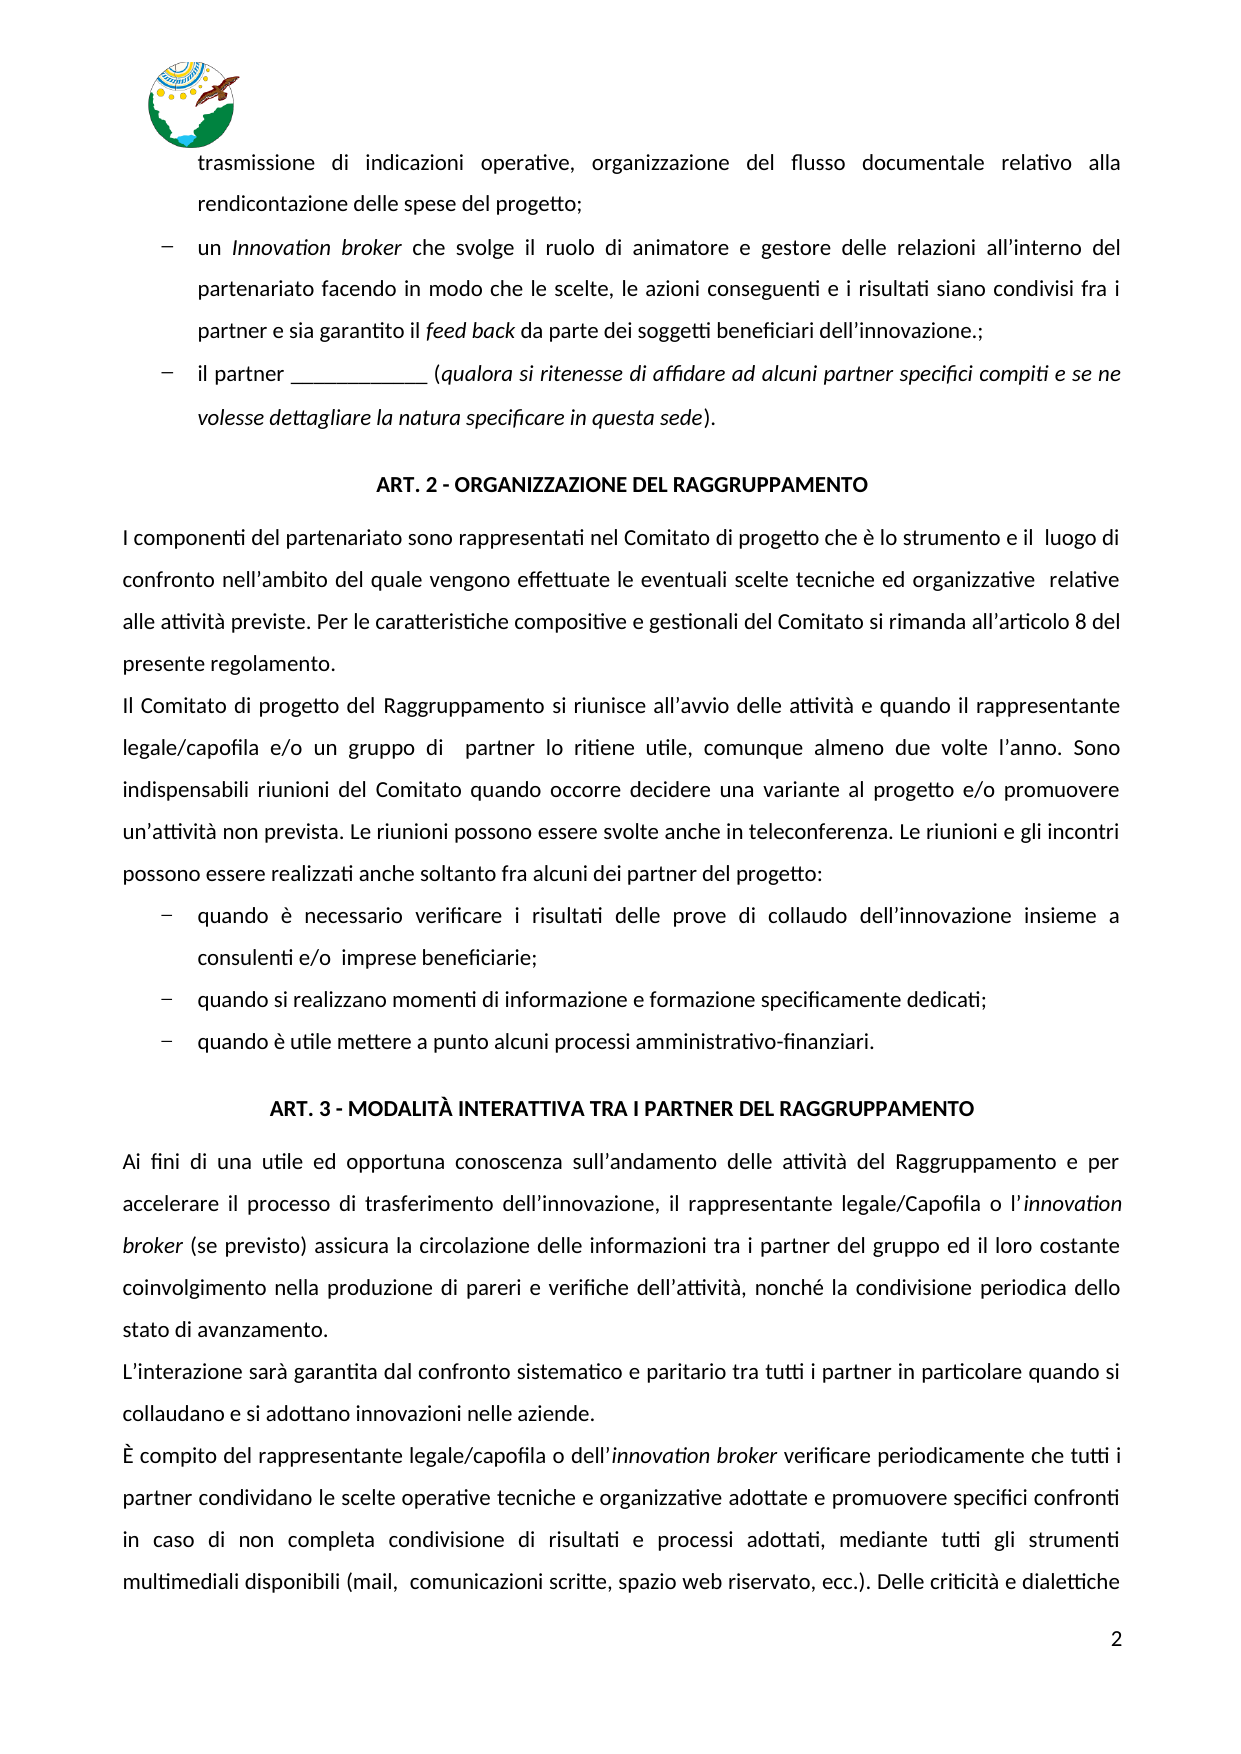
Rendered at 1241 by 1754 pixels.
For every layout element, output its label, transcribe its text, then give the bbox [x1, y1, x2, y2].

list quando è utile mettere a punto alcuni processi amministrativo-finanziari. [160, 1027, 1122, 1055]
text Ai fini di una utile ed opportuna conoscenza sull’andamento delle attività del Raggruppamento e per accelerare il processo di trasferimento dell’innovazione, il rappresentante legale/Capofila o l’innovation broker (se previsto) assicura la circolazione delle informazioni tra i partner del gruppo ed il loro costante coinvolgimento nella produzione di pareri e verifiche dell’attività, nonché la condivisione periodica dello stato di avanzamento. [122, 1147, 1122, 1343]
text Il Comitato di progetto del Raggruppamento si riunisce all’avvio delle attività e quando il rappresentante legale/capofila e/o un gruppo di partner lo ritiene utile, comunque almeno due volte l’anno. Sono indispensabili riunioni del Comitato quando occorre decidere una variante al progetto e/o promuovere un’attività non prevista. Le riunioni possono essere svolte anche in teleconferenza. Le riunioni e gli incontri possono essere realizzati anche soltanto fra alcuni dei partner del progetto: [122, 691, 1122, 887]
text ART. 3 - MODALITÀ INTERATTIVA TRA I PARTNER DEL RAGGRUPPAMENTO [122, 1094, 1122, 1122]
list il partner ____________ (qualora si ritenesse di affidare ad alcuni partner specifici compiti e se ne volesse dettagliare la natura specificare in questa sede). [160, 358, 1122, 431]
text I componenti del partenariato sono rappresentati nel Comitato di progetto che è lo strumento e il luogo di confronto nell’ambito del quale vengono effettuate le eventuali scelte tecniche ed organizzative relative alle attività previste. Per le caratteristiche compositive e gestionali del Comitato si rimanda all’articolo 8 del presente regolamento. [122, 523, 1122, 677]
picture [148, 62, 240, 148]
text ART. 2 - ORGANIZZAZIONE DEL RAGGRUPPAMENTO [122, 471, 1122, 498]
list quando si realizzano momenti di informazione e formazione specificamente dedicati; [160, 985, 1122, 1013]
list quando è necessario verificare i risultati delle prove di collaudo dell’innovazione insieme a consulenti e/o imprese beneficiarie; [160, 901, 1122, 971]
text L’interazione sarà garantita dal confronto sistematico e paritario tra tutti i partner in particolare quando si collaudano e si adottano innovazioni nelle aziende. [122, 1357, 1122, 1427]
list un Innovation broker che svolge il ruolo di animatore e gestore delle relazioni all’interno del partenariato facendo in modo che le scelte, le azioni conseguenti e i risultati siano condivisi fra i partner e sia garantito il feed back da parte dei soggetti beneficiari dell’innovazione.; [160, 232, 1122, 344]
